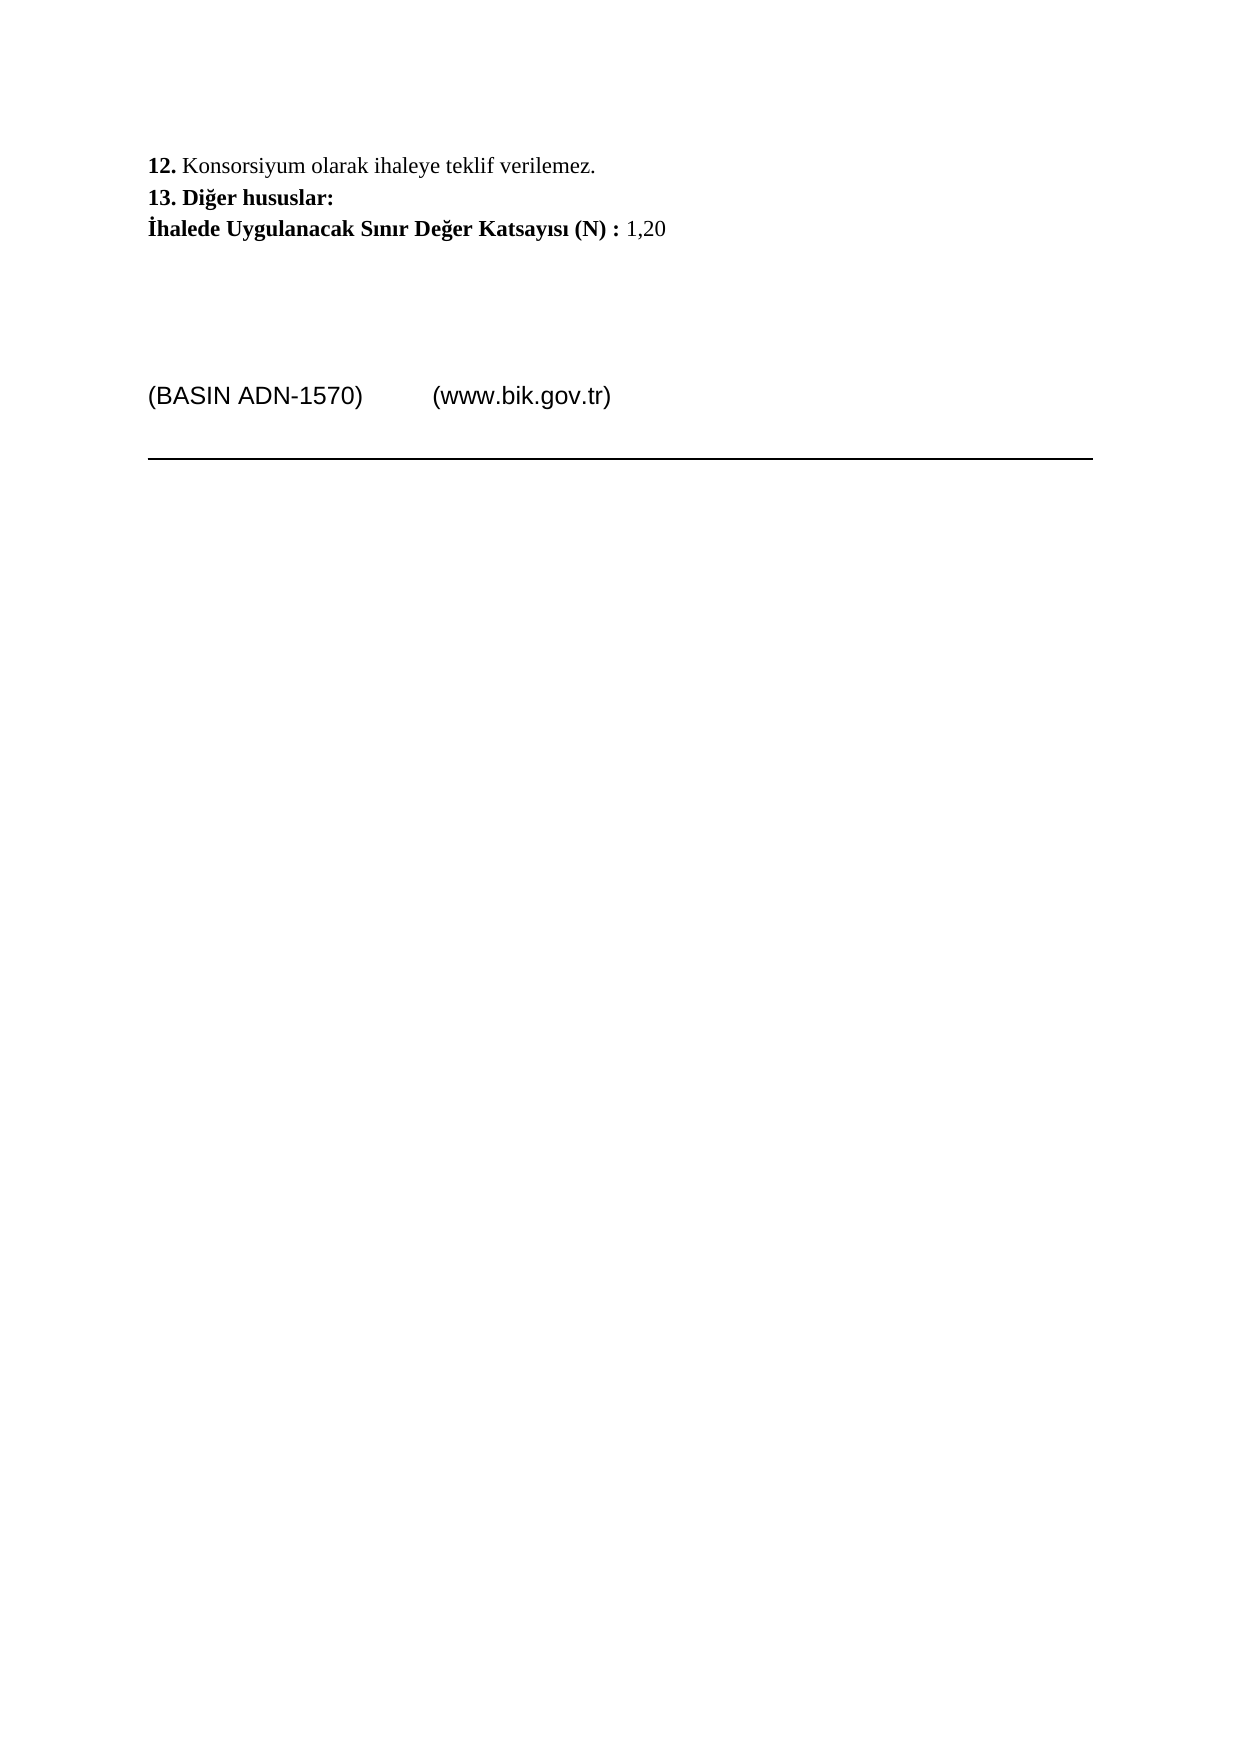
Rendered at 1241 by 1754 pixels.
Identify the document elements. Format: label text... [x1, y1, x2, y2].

text İhalede Uygulanacak Sınır Değer Katsayısı (N) : 1,20 [148, 210, 1093, 241]
text (BASIN ADN-1570) (www.bik.gov.tr) [148, 379, 1093, 410]
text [148, 148, 1093, 210]
